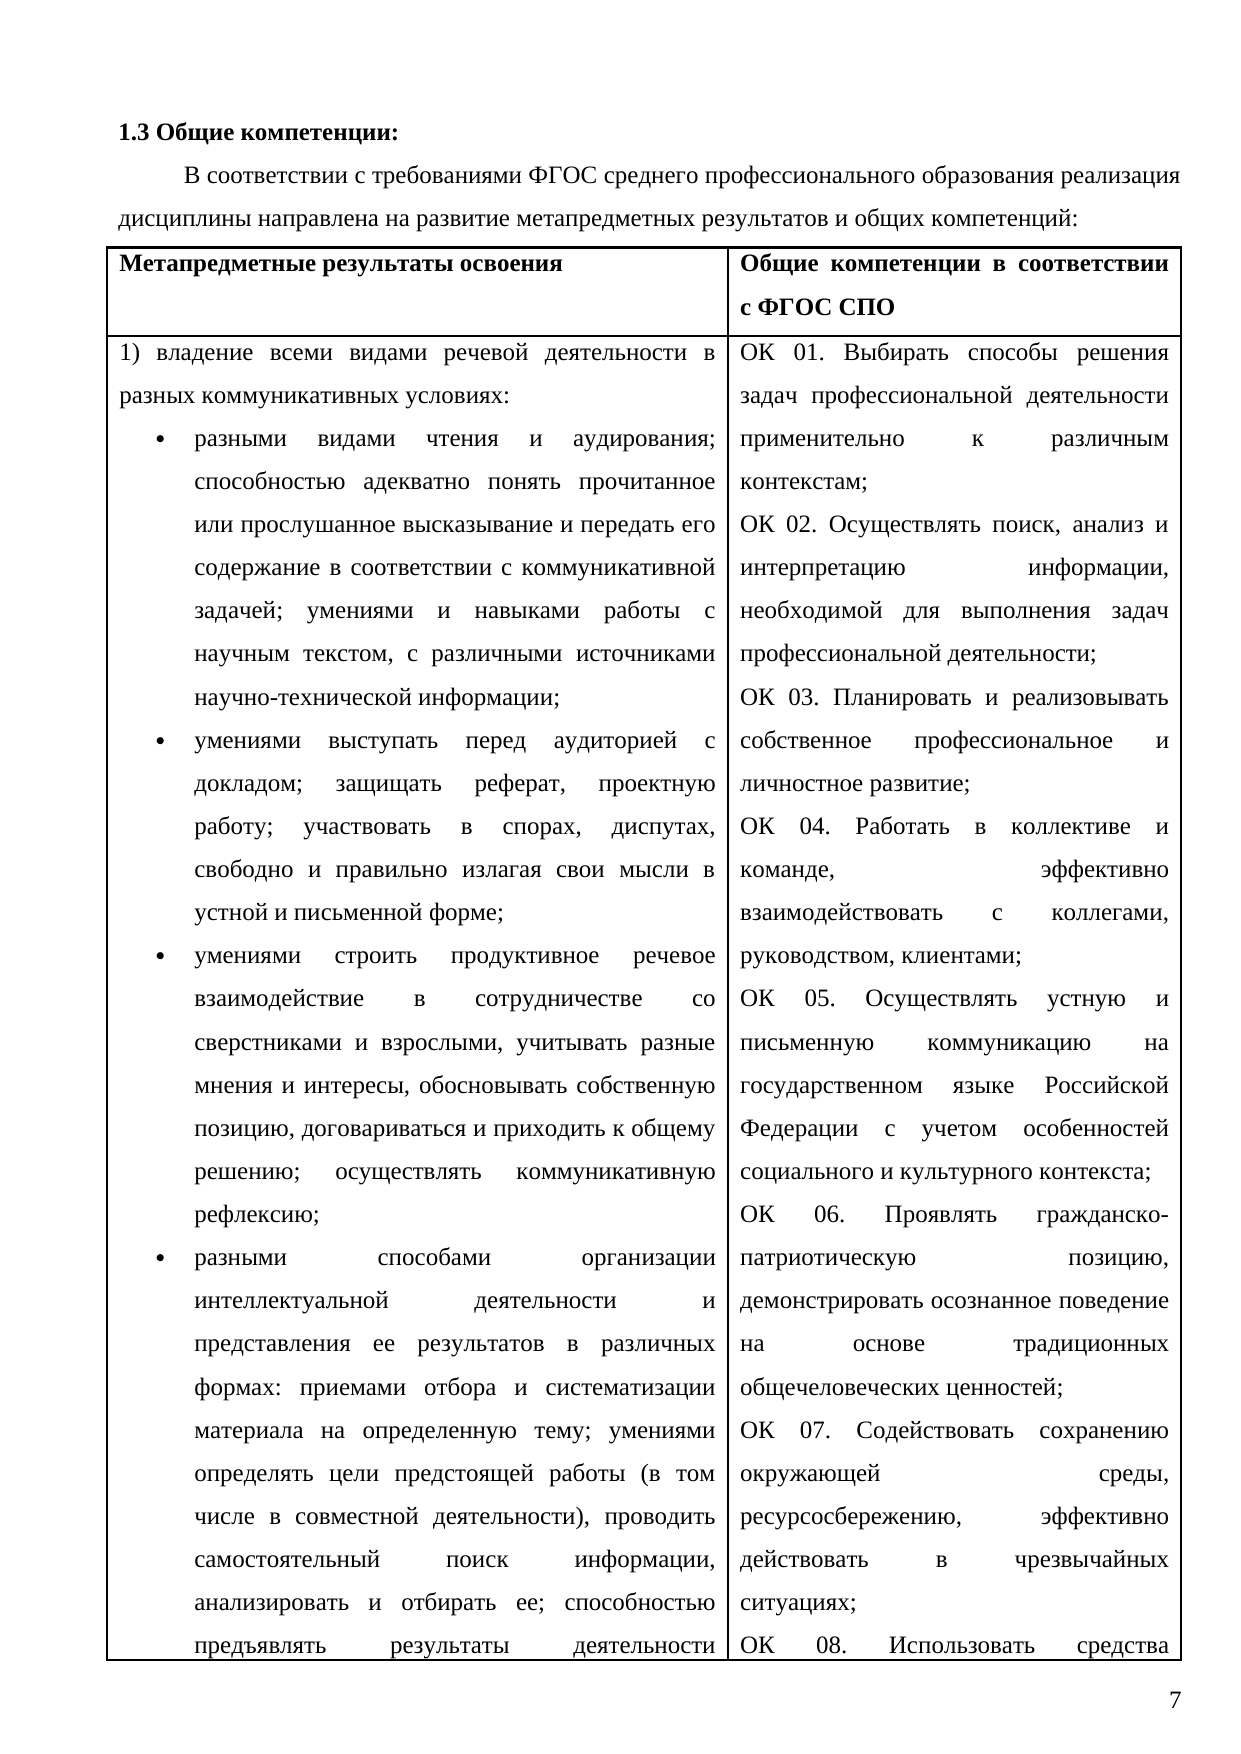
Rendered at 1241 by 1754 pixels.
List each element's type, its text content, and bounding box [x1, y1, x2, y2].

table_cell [108, 337, 727, 1659]
text 1.3 Общие компетенции: [118, 117, 1181, 146]
table_header Общие компетенции в соответствии с ФГОС СПО [729, 249, 1180, 334]
table_header Метапредметные результаты освоения [108, 249, 727, 334]
text В соответствии с требованиями ФГОС среднего профессионального образования реализация дисциплины направлена на развитие метапредметных результатов и общих компетенций: [118, 160, 1181, 232]
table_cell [729, 337, 1180, 1659]
